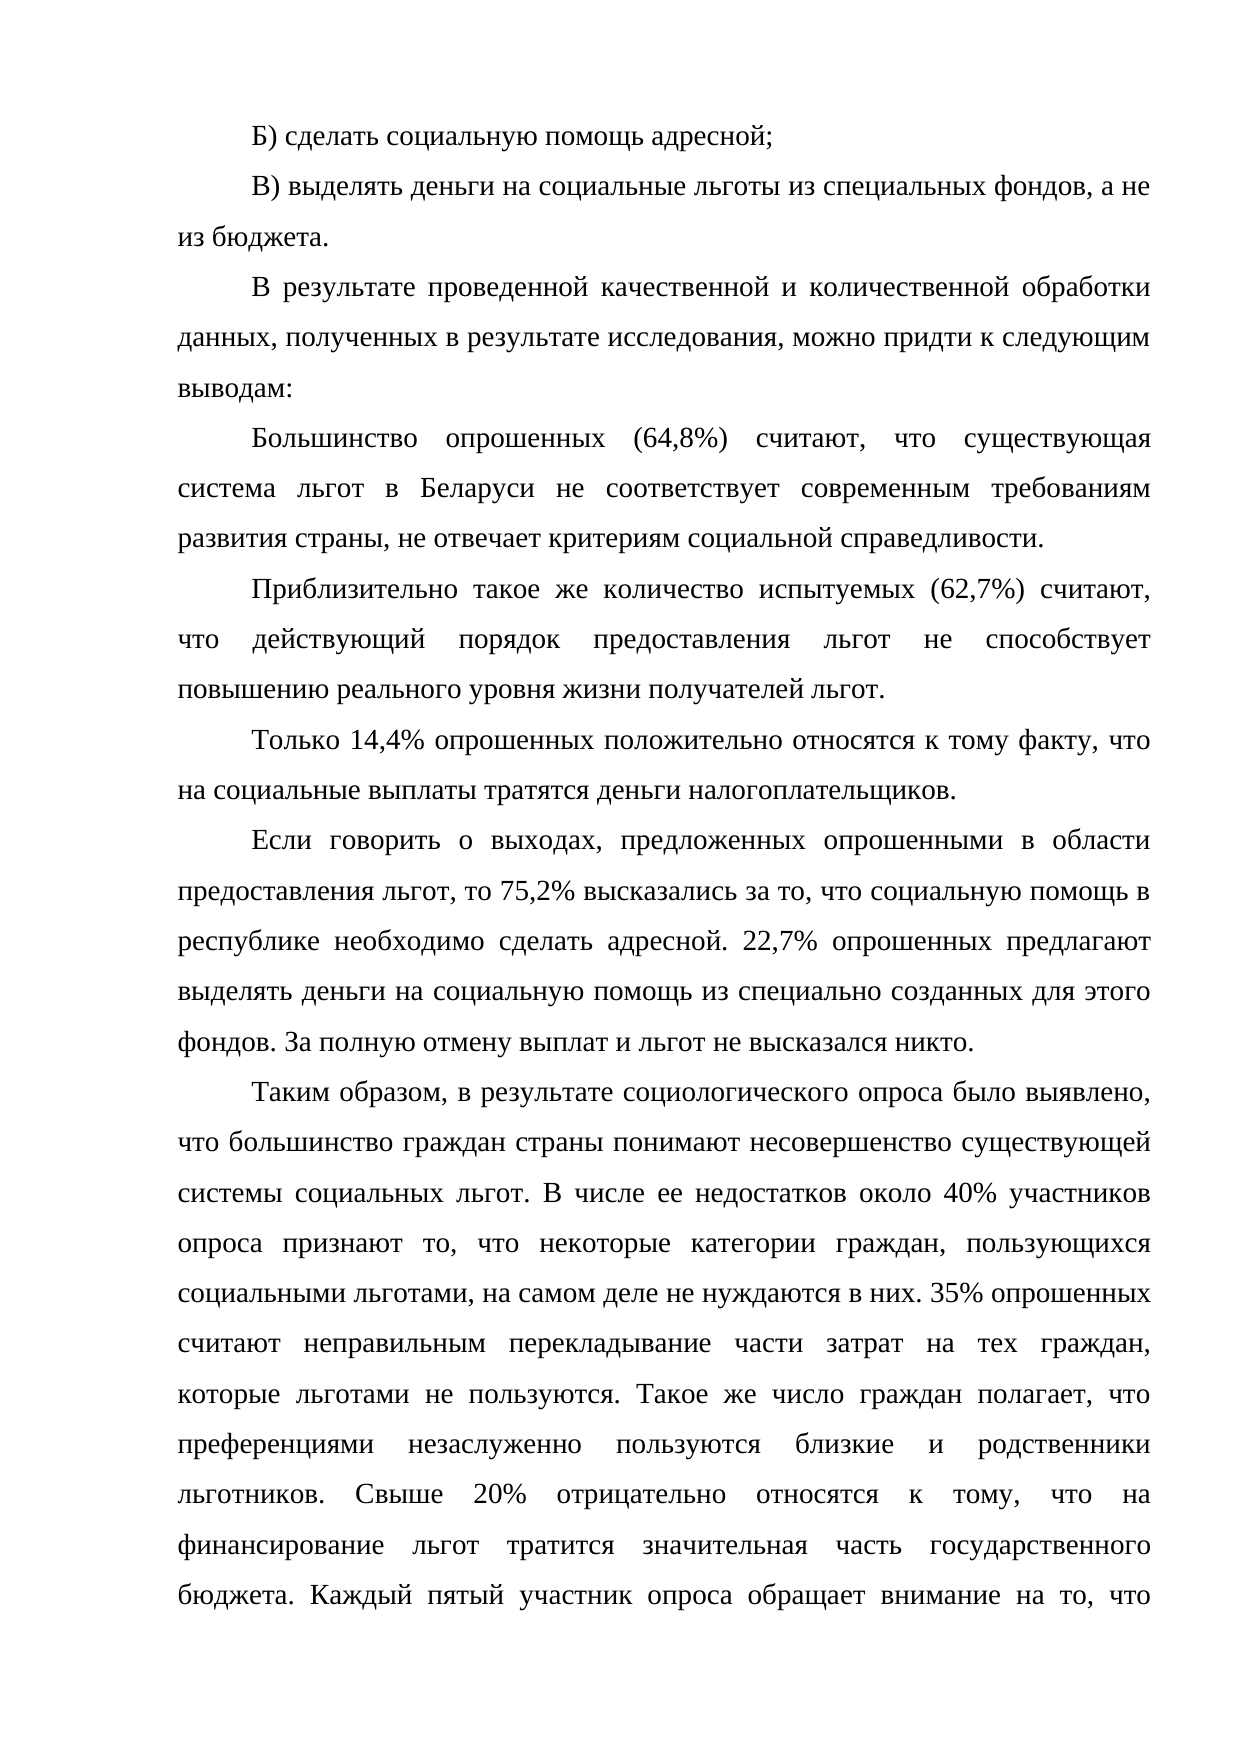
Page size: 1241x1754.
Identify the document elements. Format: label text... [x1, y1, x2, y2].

text Если говорить о выходах, предложенных опрошенными в области предоставления льгот, то 75,2% высказались за то, что социальную помощь в республике необходимо сделать адресной. 22,7% опрошенных предлагают выделять деньги на социальную помощь из специально созданных для этого фондов. За полную отмену выплат и льгот не высказался никто. [177, 822, 1152, 1057]
text Б) сделать социальную помощь адресной; [177, 118, 1152, 152]
text Только 14,4% опрошенных положительно относятся к тому факту, что на социальные выплаты тратятся деньги налогоплательщиков. [177, 722, 1152, 806]
text В) выделять деньги на социальные льготы из специальных фондов, а не из бюджета. [177, 168, 1152, 252]
text В результате проведенной качественной и количественной обработки данных, полученных в результате исследования, можно придти к следующим выводам: [177, 269, 1152, 403]
text Большинство опрошенных (64,8%) считают, что существующая система льгот в Беларуси не соответствует современным требованиям развития страны, не отвечает критериям социальной справедливости. [177, 420, 1152, 554]
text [177, 1074, 1152, 1611]
text Приблизительно такое же количество испытуемых (62,7%) считают, что действующий порядок предоставления льгот не способствует повышению реального уровня жизни получателей льгот. [177, 571, 1152, 705]
